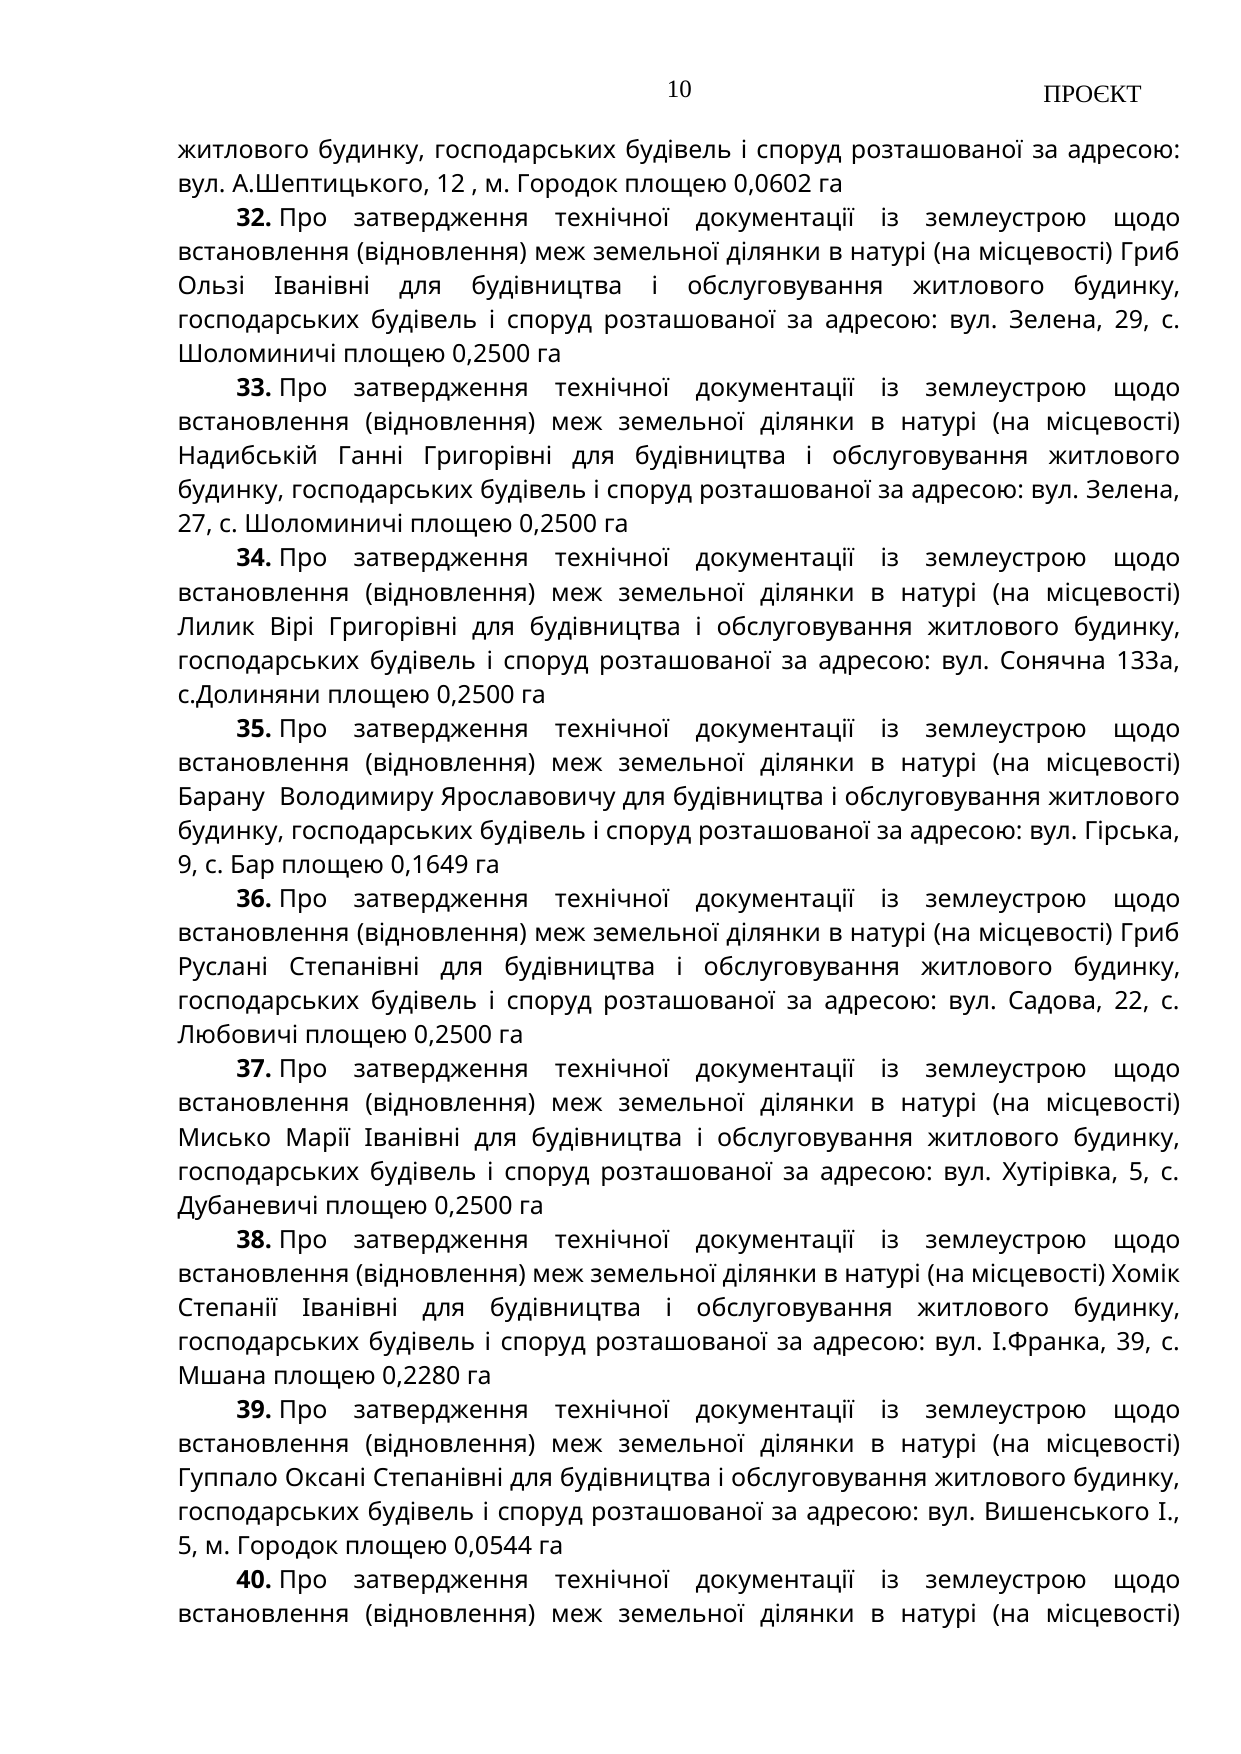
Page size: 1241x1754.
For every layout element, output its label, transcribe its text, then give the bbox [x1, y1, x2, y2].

list Про затвердження технічної документації із землеустрою щодо встановлення (відновлення) меж земельної ділянки в натурі (на місцевості) Гриб Ользі Іванівні для будівництва і обслуговування житлового будинку, господарських будівель і споруд розташованої за адресою: вул. Зелена, 29, с. Шоломиничі площею 0,2500 га [177, 199, 1181, 370]
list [177, 131, 1181, 199]
list Про затвердження технічної документації із землеустрою щодо встановлення (відновлення) меж земельної ділянки в натурі (на місцевості) Барану Володимиру Ярославовичу для будівництва і обслуговування житлового будинку, господарських будівель і споруд розташованої за адресою: вул. Гірська, 9, с. Бар площею 0,1649 га [177, 710, 1181, 881]
list Про затвердження технічної документації із землеустрою щодо встановлення (відновлення) меж земельної ділянки в натурі (на місцевості) Надибській Ганні Григорівні для будівництва і обслуговування житлового будинку, господарських будівель і споруд розташованої за адресою: вул. Зелена, 27, с. Шоломиничі площею 0,2500 га [177, 370, 1181, 540]
list Про затвердження технічної документації із землеустрою щодо встановлення (відновлення) меж земельної ділянки в натурі (на місцевості) Гриб Руслані Степанівні для будівництва і обслуговування житлового будинку, господарських будівель і споруд розташованої за адресою: вул. Садова, 22, с. Любовичі площею 0,2500 га [177, 881, 1181, 1051]
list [177, 1562, 1181, 1630]
list Про затвердження технічної документації із землеустрою щодо встановлення (відновлення) меж земельної ділянки в натурі (на місцевості) Хомік Степанії Іванівні для будівництва і обслуговування житлового будинку, господарських будівель і споруд розташованої за адресою: вул. І.Франка, 39, с. Мшана площею 0,2280 га [177, 1221, 1181, 1392]
list Про затвердження технічної документації із землеустрою щодо встановлення (відновлення) меж земельної ділянки в натурі (на місцевості) Гуппало Оксані Степанівні для будівництва і обслуговування житлового будинку, господарських будівель і споруд розташованої за адресою: вул. Вишенського І., 5, м. Городок площею 0,0544 га [177, 1392, 1181, 1562]
list Про затвердження технічної документації із землеустрою щодо встановлення (відновлення) меж земельної ділянки в натурі (на місцевості) Мисько Марії Іванівні для будівництва і обслуговування житлового будинку, господарських будівель і споруд розташованої за адресою: вул. Хутірівка, 5, с. Дубаневичі площею 0,2500 га [177, 1051, 1181, 1221]
list Про затвердження технічної документації із землеустрою щодо встановлення (відновлення) меж земельної ділянки в натурі (на місцевості) Лилик Вірі Григорівні для будівництва і обслуговування житлового будинку, господарських будівель і споруд розташованої за адресою: вул. Сонячна 133а, с.Долиняни площею 0,2500 га [177, 540, 1181, 710]
